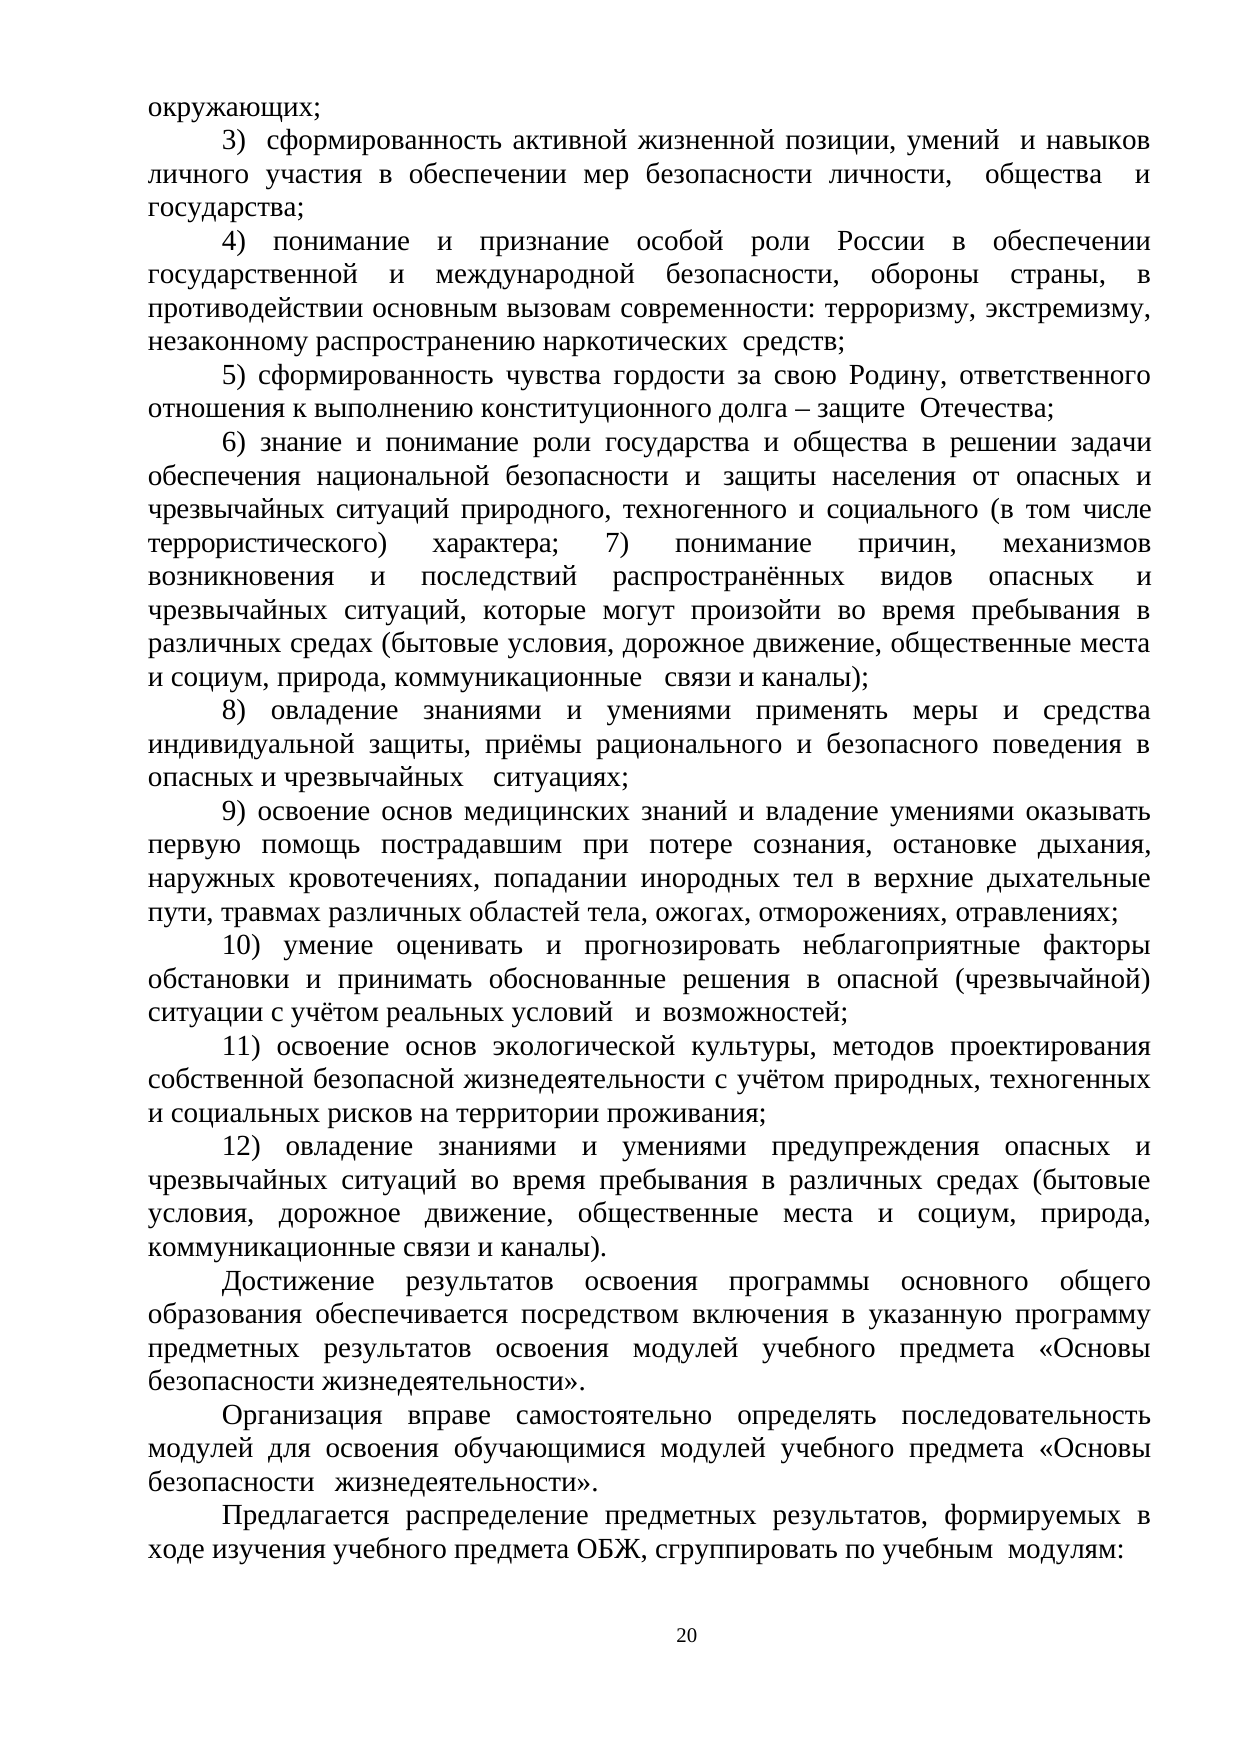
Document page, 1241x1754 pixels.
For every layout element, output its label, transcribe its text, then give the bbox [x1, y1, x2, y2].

text Предлагается распределение предметных результатов, формируемых в ходе изучения учебного предмета ОБЖ, сгруппировать по учебным модулям: [148, 1497, 1152, 1564]
text 10) умение оценивать и прогнозировать неблагоприятные факторы обстановки и принимать обоснованные решения в опасной (чрезвычайной) ситуации с учётом реальных условий и возможностей; [148, 927, 1152, 1028]
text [148, 89, 1152, 122]
text Достижение результатов освоения программы основного общего образования обеспечивается посредством включения в указанную программу предметных результатов освоения модулей учебного предмета «Основы безопасности жизнедеятельности». [148, 1263, 1152, 1397]
text 5) сформированность чувства гордости за свою Родину, ответственного отношения к выполнению конституционного долга – защите Отечества; [148, 357, 1152, 424]
text 11) освоение основ экологической культуры, методов проектирования собственной безопасной жизнедеятельности с учётом природных, техногенных и социальных рисков на территории проживания; [148, 1028, 1152, 1128]
text 6) знание и понимание роли государства и общества в решении задачи обеспечения национальной безопасности и защиты населения от опасных и чрезвычайных ситуаций природного, техногенного и социального (в том числе террористического) характера; 7) понимание причин, механизмов возникновения и последствий распространённых видов опасных и чрезвычайных ситуаций, которые могут произойти во время пребывания в различных средах (бытовые условия, дорожное движение, общественные места и социум, природа, коммуникационные связи и каналы); [148, 424, 1152, 692]
text 3) сформированность активной жизненной позиции, умений и навыков личного участия в обеспечении мер безопасности личности, общества и государства; [148, 122, 1152, 223]
text Организация вправе самостоятельно определять последовательность модулей для освоения обучающимися модулей учебного предмета «Основы безопасности жизнедеятельности». [148, 1397, 1152, 1497]
text 8) овладение знаниями и умениями применять меры и средства индивидуальной защиты, приёмы рационального и безопасного поведения в опасных и чрезвычайных ситуациях; [148, 692, 1152, 793]
text 4) понимание и признание особой роли России в обеспечении государственной и международной безопасности, обороны страны, в противодействии основным вызовам современности: терроризму, экстремизму, незаконному распространению наркотических средств; [148, 223, 1152, 357]
text 12) овладение знаниями и умениями предупреждения опасных и чрезвычайных ситуаций во время пребывания в различных средах (бытовые условия, дорожное движение, общественные места и социум, природа, коммуникационные связи и каналы). [148, 1128, 1152, 1263]
text 9) освоение основ медицинских знаний и владение умениями оказывать первую помощь пострадавшим при потере сознания, остановке дыхания, наружных кровотечениях, попадании инородных тел в верхние дыхательные пути, травмах различных областей тела, ожогах, отморожениях, отравлениях; [148, 793, 1152, 927]
